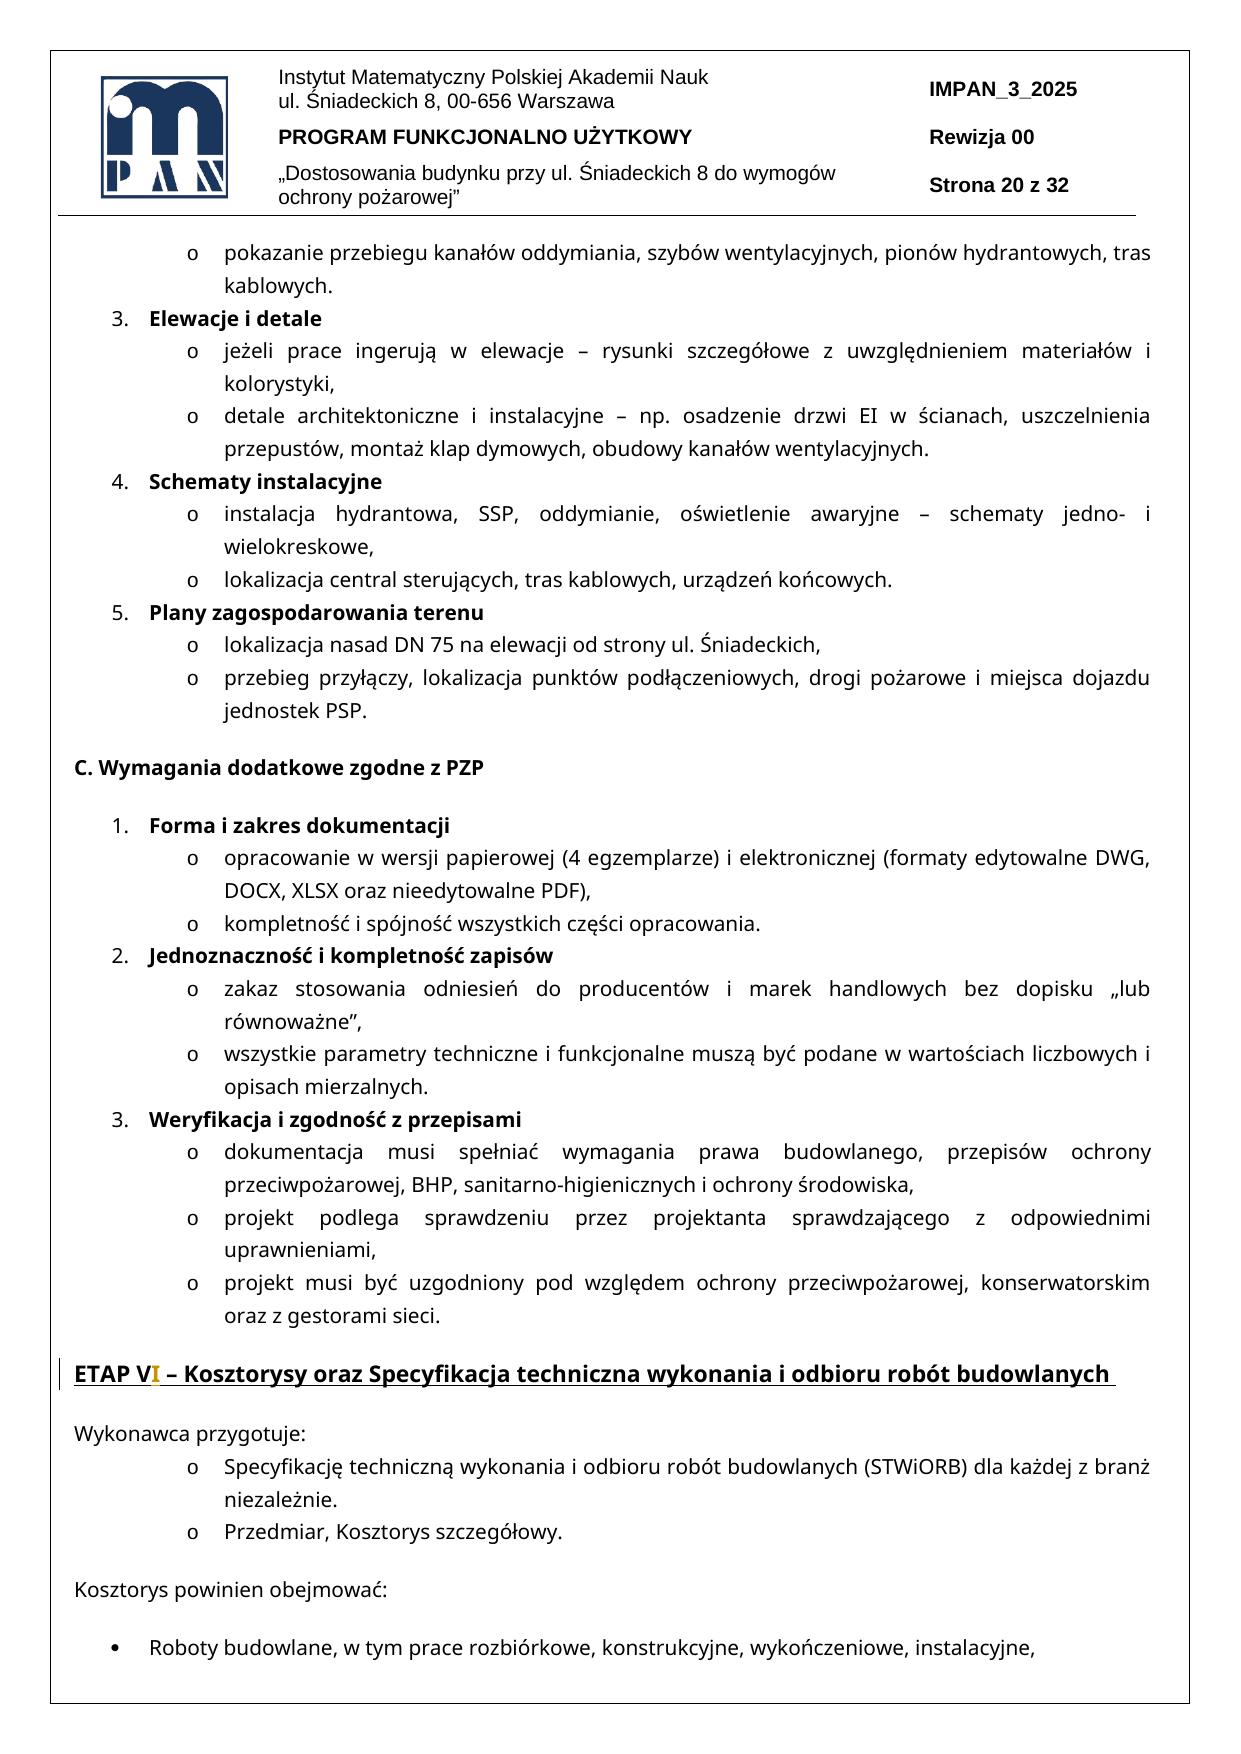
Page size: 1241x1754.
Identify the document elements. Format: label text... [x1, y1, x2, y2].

list Weryfikacja i zgodność z przepisami [111, 1105, 1152, 1133]
list Forma i zakres dokumentacji [111, 811, 1152, 839]
text C. Wymagania dodatkowe zgodne z PZP [74, 753, 1152, 782]
list Plany zagospodarowania terenu [111, 598, 1152, 626]
list Specyfikację techniczną wykonania i odbioru robót budowlanych (STWiORB) dla każdej z branż niezależnie. [186, 1452, 1152, 1513]
list kompletność i spójność wszystkich części opracowania. [186, 909, 1152, 937]
list Elewacje i detale [111, 304, 1152, 332]
list lokalizacja nasad DN 75 na elewacji od strony ul. Śniadeckich, [186, 630, 1152, 659]
list zakaz stosowania odniesień do producentów i marek handlowych bez dopisku „lub równoważne”, [186, 974, 1152, 1035]
list opracowanie w wersji papierowej (4 egzemplarze) i elektronicznej (formaty edytowalne DWG, DOCX, XLSX oraz nieedytowalne PDF), [186, 843, 1152, 905]
list detale architektoniczne i instalacyjne – np. osadzenie drzwi EI w ścianach, uszczelnienia przepustów, montaż klap dymowych, obudowy kanałów wentylacyjnych. [186, 402, 1152, 463]
list dokumentacja musi spełniać wymagania prawa budowlanego, przepisów ochrony przeciwpożarowej, BHP, sanitarno-higienicznych i ochrony środowiska, [186, 1137, 1152, 1199]
text Kosztorys powinien obejmować: [74, 1575, 1152, 1603]
list projekt musi być uzgodniony pod względem ochrony przeciwpożarowej, konserwatorskim oraz z gestorami sieci. [186, 1268, 1152, 1329]
list Jednoznaczność i kompletność zapisów [111, 942, 1152, 970]
list Roboty budowlane, w tym prace rozbiórkowe, konstrukcyjne, wykończeniowe, instalacyjne, [111, 1633, 1152, 1661]
text ETAP V – Kosztorysy oraz Specyfikacja techniczna wykonania i odbioru robót budowlanych [74, 1358, 1152, 1390]
list lokalizacja central sterujących, tras kablowych, urządzeń końcowych. [186, 565, 1152, 593]
picture [100, 73, 228, 201]
text Wykonawca przygotuje: [74, 1419, 1152, 1448]
list projekt podlega sprawdzeniu przez projektanta sprawdzającego z odpowiednimi uprawnieniami, [186, 1203, 1152, 1264]
list pokazanie przebiegu kanałów oddymiania, szybów wentylacyjnych, pionów hydrantowych, tras kablowych. [186, 238, 1152, 299]
list Przedmiar, Kosztorys szczegółowy. [186, 1517, 1152, 1546]
list wszystkie parametry techniczne i funkcjonalne muszą być podane w wartościach liczbowych i opisach mierzalnych. [186, 1039, 1152, 1101]
list przebieg przyłączy, lokalizacja punktów podłączeniowych, drogi pożarowe i miejsca dojazdu jednostek PSP. [186, 663, 1152, 724]
list Schematy instalacyjne [111, 467, 1152, 495]
list instalacja hydrantowa, SSP, oddymianie, oświetlenie awaryjne – schematy jedno- i wielokreskowe, [186, 499, 1152, 561]
list jeżeli prace ingerują w elewacje – rysunki szczegółowe z uwzględnieniem materiałów i kolorystyki, [186, 336, 1152, 397]
